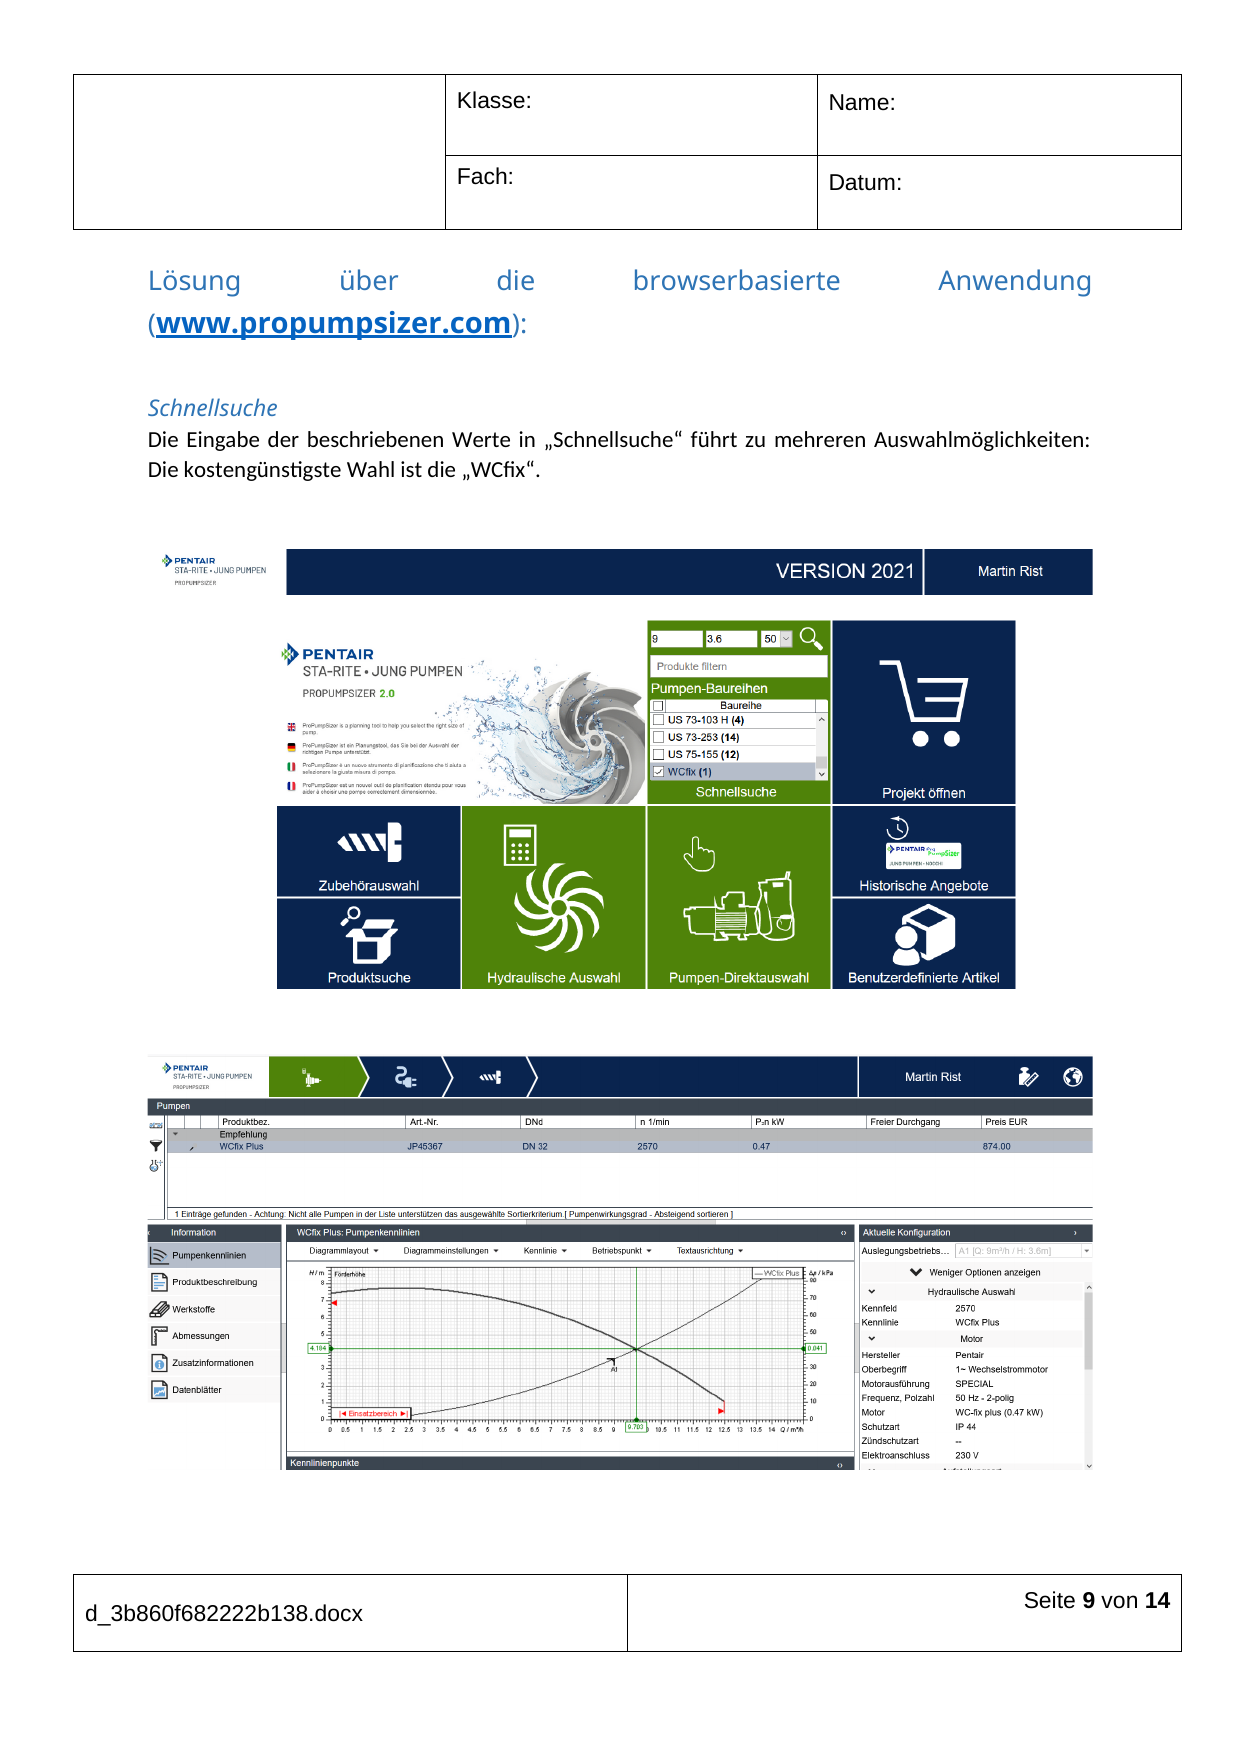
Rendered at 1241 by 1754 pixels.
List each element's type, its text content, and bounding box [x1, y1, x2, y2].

picture [147, 549, 1093, 989]
subtitle Schnellsuche [148, 392, 1093, 423]
subtitle Lösung über die browserbasierte Anwendung (www.propumpsizer.com): [148, 262, 1093, 342]
text Die Eingabe der beschriebenen Werte in „Schnellsuche“ führt zu mehreren Auswahlmöglichkeiten: Die kostengünstigste Wahl ist die „WCfix“. [148, 425, 1093, 483]
picture [147, 1054, 1093, 1470]
